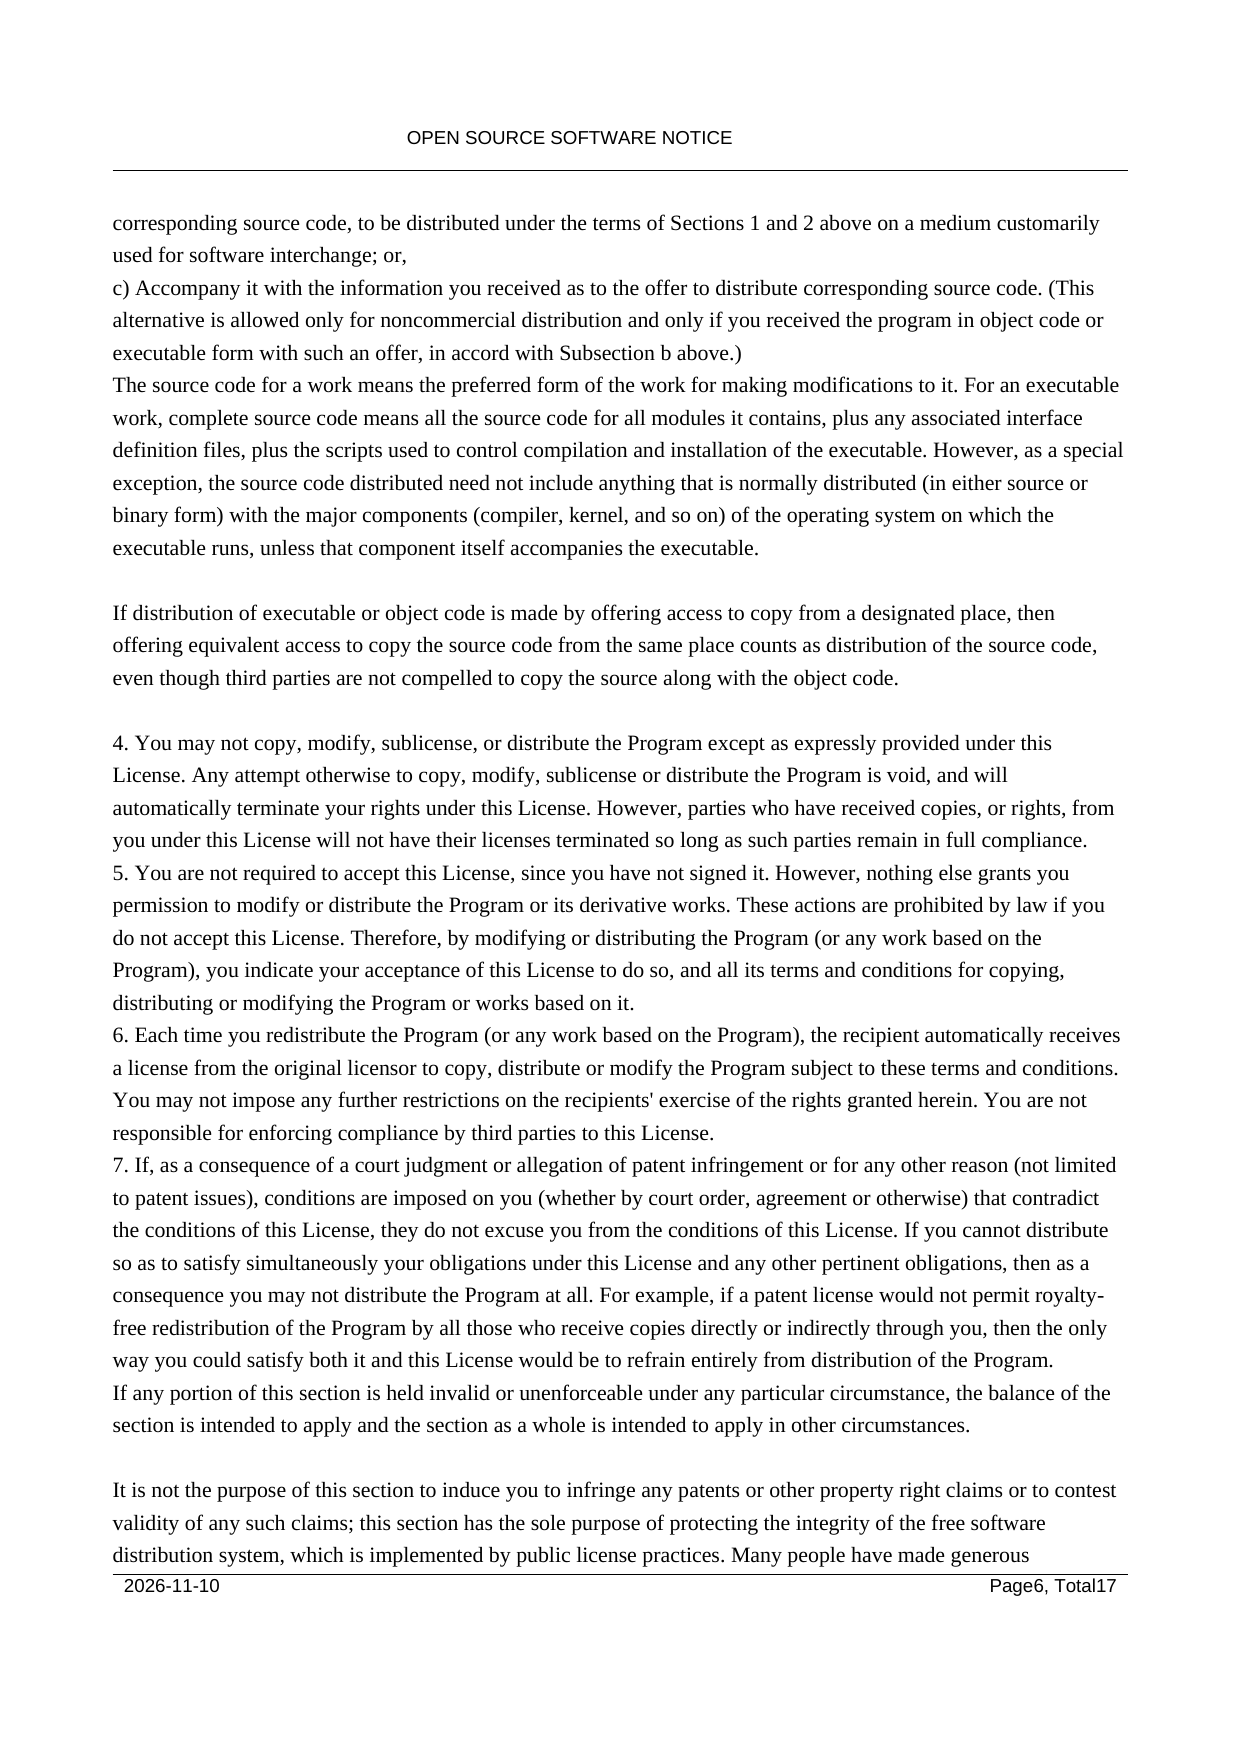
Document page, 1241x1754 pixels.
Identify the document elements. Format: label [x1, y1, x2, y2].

text [112, 206, 1128, 1571]
